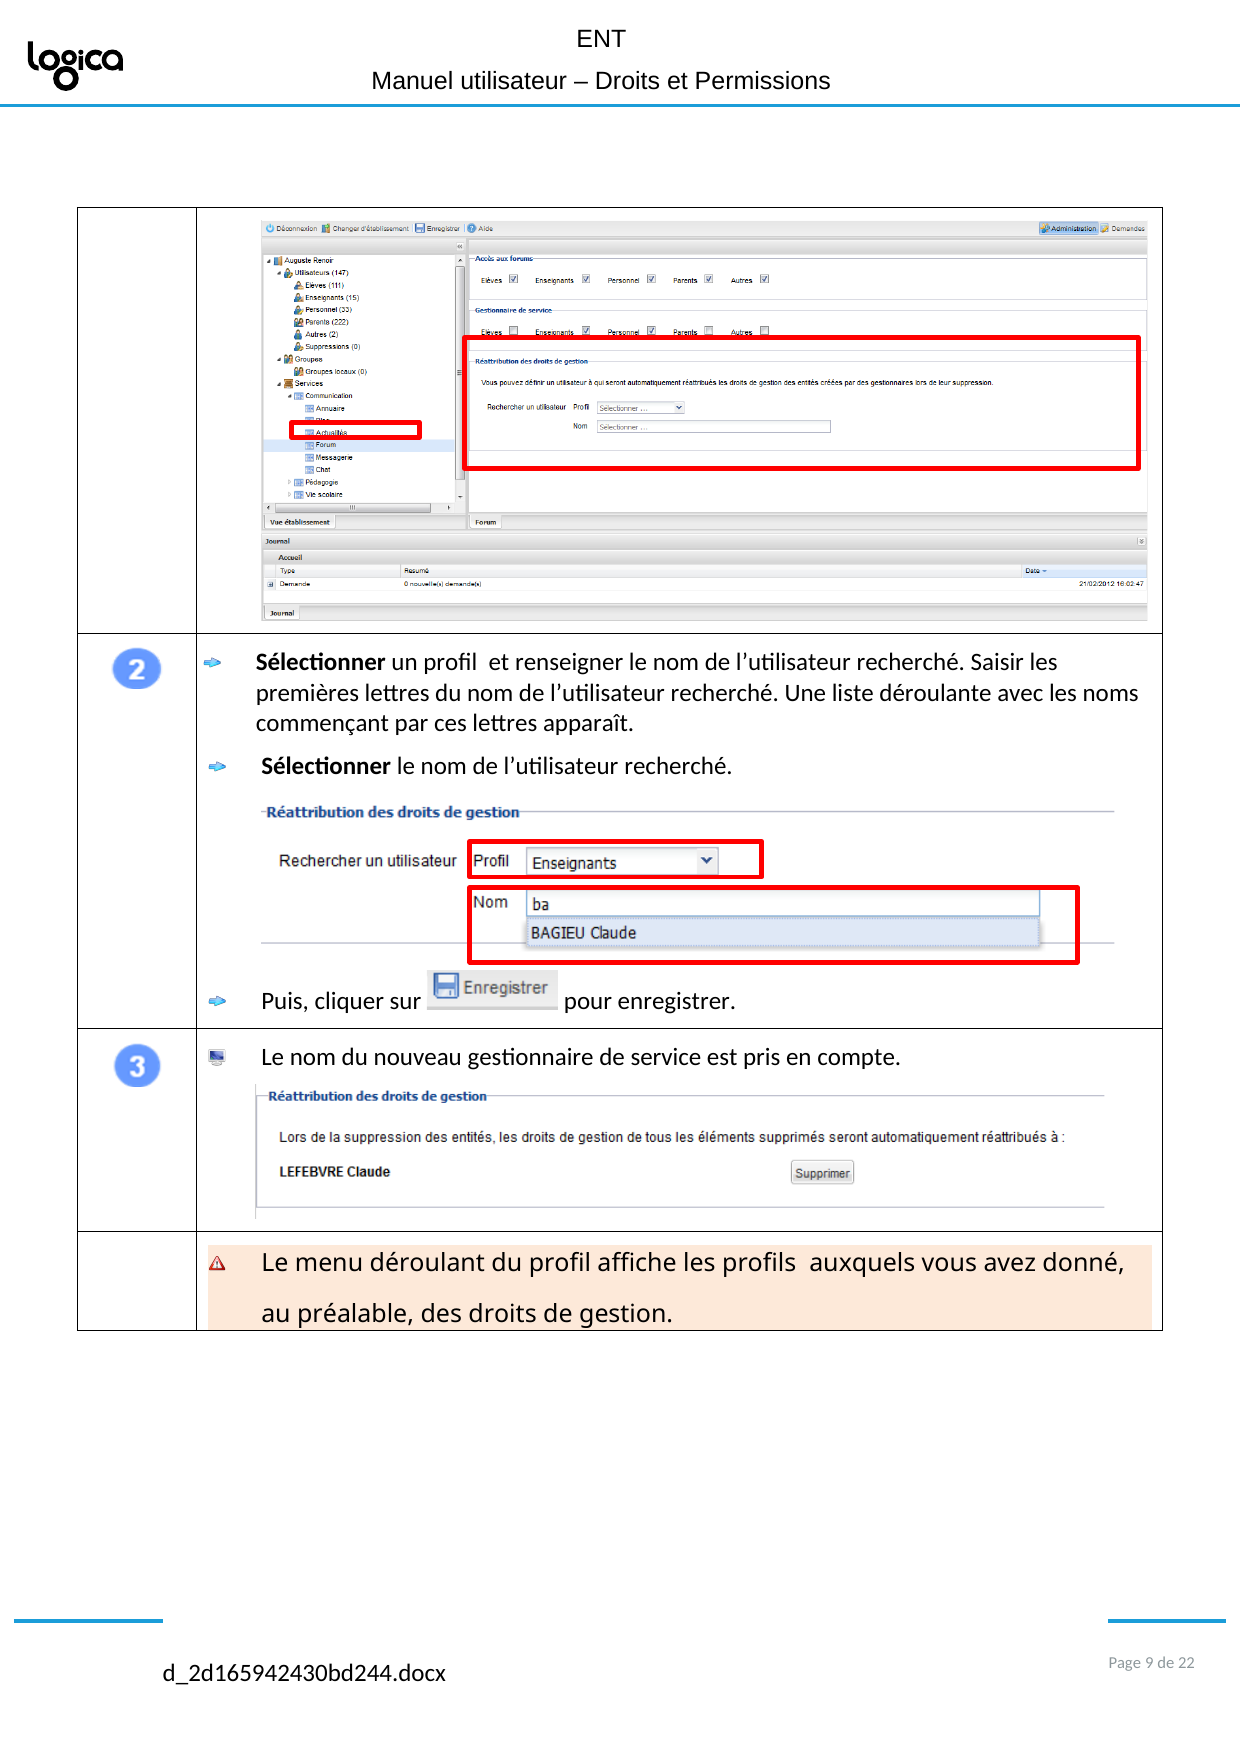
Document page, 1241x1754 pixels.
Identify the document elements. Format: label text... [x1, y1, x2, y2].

picture [261, 220, 1148, 621]
picture [208, 758, 226, 775]
table_cell [78, 634, 196, 1028]
table_cell Sélectionner un profil et renseigner le nom de l’utilisateur recherché. Saisir les premières lettres du nom de l’utilisateur recherché. Une liste déroulante avec les noms commençant par ces lettres apparaît. Sélectionner le nom de l’utilisateur recherché. Puis, cliquer sur pour enregistrer. [197, 634, 1162, 1028]
picture [208, 1254, 226, 1272]
table_cell Le nom du nouveau gestionnaire de service est pris en compte. [197, 1029, 1162, 1231]
picture [261, 793, 1115, 958]
picture [472, 890, 1075, 958]
table_cell [78, 1232, 196, 1330]
picture [426, 970, 558, 1010]
picture [255, 1084, 1105, 1219]
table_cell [197, 208, 1162, 633]
picture [208, 992, 226, 1010]
picture [208, 1049, 226, 1066]
picture [203, 654, 221, 671]
picture [110, 647, 165, 689]
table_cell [197, 1232, 1162, 1330]
table_cell [78, 1029, 196, 1231]
table_cell [78, 208, 196, 633]
picture [111, 1043, 164, 1087]
